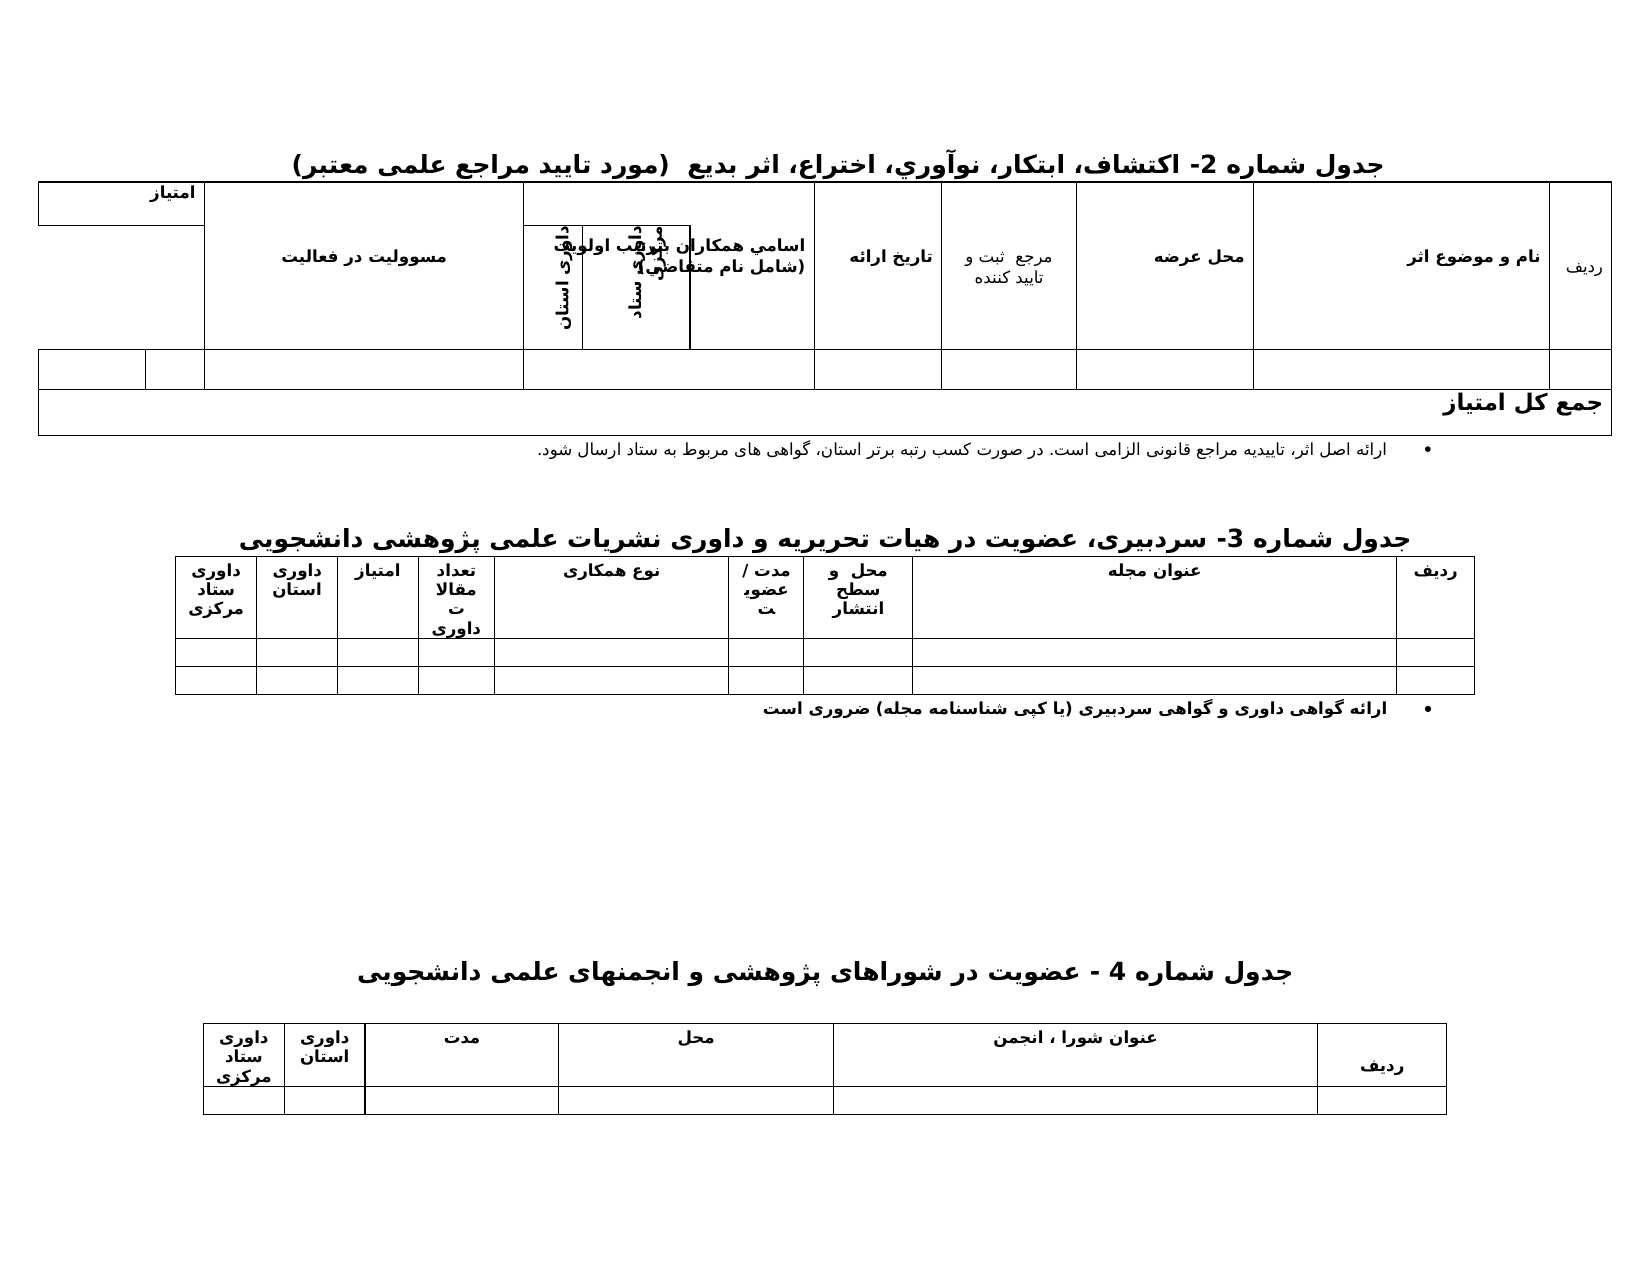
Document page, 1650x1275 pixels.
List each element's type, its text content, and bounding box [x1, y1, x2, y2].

text جدول شماره 4 - عضویت در شوراهای پژوهشی و انجمنهای علمی دانشجویی [150, 957, 1500, 986]
table_cell [729, 639, 803, 666]
table_cell [419, 639, 494, 666]
table_header ردیف [1397, 557, 1474, 638]
table_header امتياز [39, 183, 204, 225]
list ارائه گواهی داوری و گواهی سردبیری (یا کپی شناسنامه مجله) ضروری است [150, 699, 1425, 719]
table_cell [729, 667, 803, 694]
table_header ردیف [1318, 1024, 1446, 1086]
list ارائه اصل اثر، تاییدیه مراجع قانونی الزامی است. در صورت کسب رتبه برتر استان، گواهی های مربوط به ستاد ارسال شود. [150, 440, 1425, 459]
table_cell [338, 639, 418, 666]
table_cell [495, 639, 728, 666]
table_cell [804, 639, 912, 666]
table_header تعداد مقالات داوری [419, 557, 494, 638]
table_header داوری استان [257, 557, 337, 638]
table_cell [913, 639, 1396, 666]
table_header تاريخ ارائه [815, 183, 941, 349]
table_header عنوان مجله [913, 557, 1396, 638]
table_cell جمع کل امتیاز [39, 390, 1611, 435]
table_cell [338, 667, 418, 694]
table_header مسوولیت در فعالیت [205, 183, 523, 349]
table_cell داوری ستاد مرکزی [583, 226, 689, 349]
table_cell [366, 1087, 558, 1114]
table_header مدت / عضویت [729, 557, 803, 638]
table_cell [257, 639, 337, 666]
table_cell [205, 350, 523, 388]
table_cell [524, 350, 814, 388]
table_header محل [559, 1024, 833, 1086]
table_cell [39, 350, 145, 388]
table_cell [1550, 350, 1611, 388]
text جدول شماره 2- اکتشاف، ابتكار، نوآوري، اختراع، اثر بدیع (مورد تایید مراجع علمی معتبر) [150, 150, 1500, 179]
table_cell [942, 350, 1076, 388]
table_cell داوری استان [524, 226, 582, 349]
table_header محل و سطح انتشار [804, 557, 912, 638]
table_cell [176, 667, 256, 694]
table_cell [1318, 1087, 1446, 1114]
table_cell [1397, 667, 1474, 694]
table_header نوع همکاری [495, 557, 728, 638]
table_cell [419, 667, 494, 694]
text جدول شماره 3- سردبیری، عضویت در هیات تحریریه و داوری نشریات علمی پژوهشی دانشجویی [150, 524, 1500, 553]
table_header مرجع ثبت و تایید کننده [942, 183, 1076, 349]
table_header مدت [366, 1024, 558, 1086]
table_cell [834, 1087, 1317, 1114]
table_header محل عرضه [1077, 183, 1253, 349]
table_header داوری ستاد مرکزی [176, 557, 256, 638]
table_header داوری ستاد مرکزی [204, 1024, 284, 1086]
table_cell [204, 1087, 284, 1114]
table_cell [146, 350, 204, 388]
table_cell [176, 639, 256, 666]
table_cell [815, 350, 941, 388]
table_cell [495, 667, 728, 694]
table_cell [804, 667, 912, 694]
table_cell [1397, 639, 1474, 666]
table_cell [1254, 350, 1549, 388]
table_header نام و موضوع اثر [1254, 183, 1549, 349]
table_cell [913, 667, 1396, 694]
table_header رديف [1550, 183, 1611, 349]
table_cell [285, 1087, 364, 1114]
table_header عنوان شورا ، انجمن [834, 1024, 1317, 1086]
table_header امتیاز [338, 557, 418, 638]
table_cell [257, 667, 337, 694]
table_header داوری استان [285, 1024, 364, 1086]
table_cell [559, 1087, 833, 1114]
table_cell [1077, 350, 1253, 388]
table_header اسامي همكاران بترتيب اولويت (شامل نام متقاضي) [524, 183, 814, 349]
